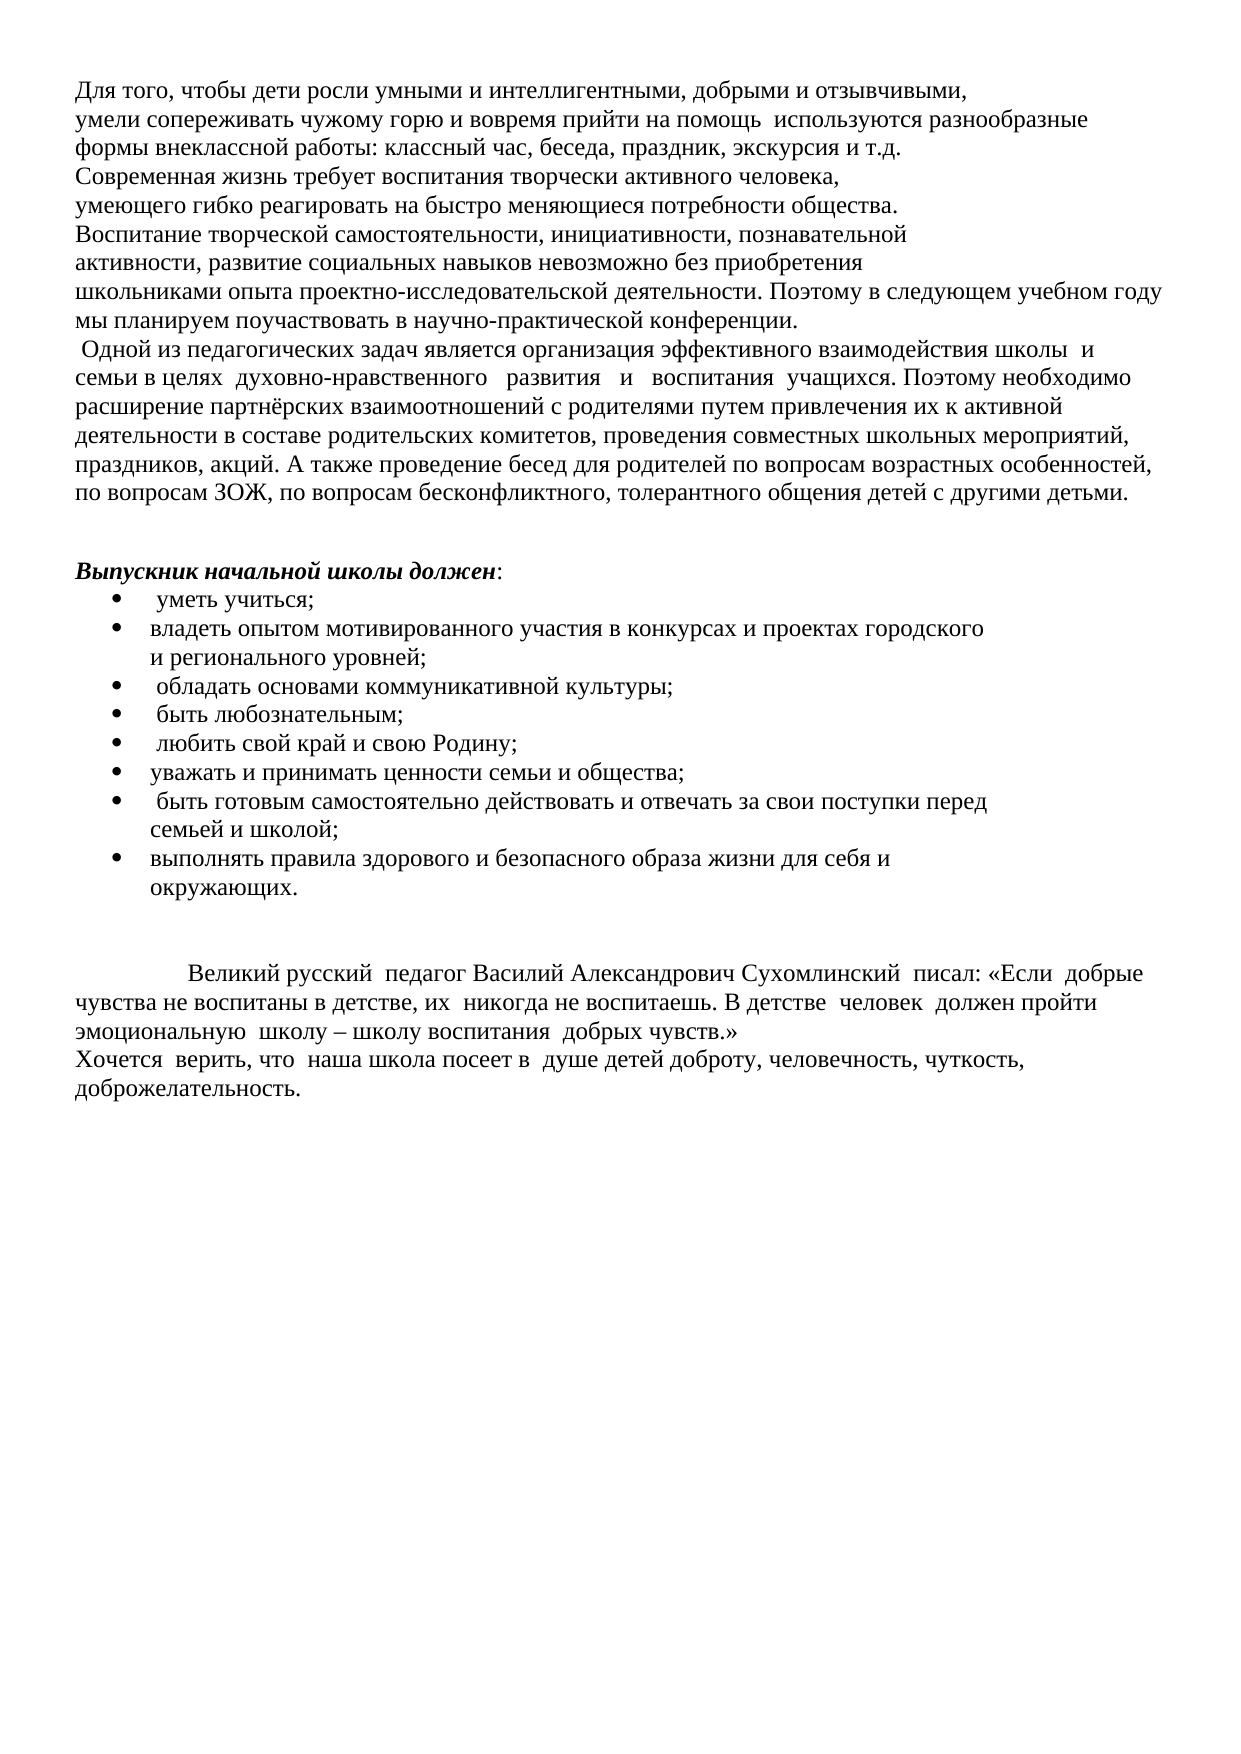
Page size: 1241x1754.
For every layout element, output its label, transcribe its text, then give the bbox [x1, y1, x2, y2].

list владеть опытом мотивированного участия в конкурсах и проектах городского [112, 613, 1165, 642]
text Воспитание творческой самостоятельности, инициативности, познавательной [75, 219, 1165, 247]
list уметь учиться; [112, 584, 1165, 613]
list уважать и принимать ценности семьи и общества; [112, 757, 1165, 786]
text Выпускник начальной школы должен: [75, 556, 1165, 584]
text активности, развитие социальных навыков невозможно без приобретения [75, 247, 1165, 276]
text школьниками опыта проектно-исследовательской деятельности. Поэтому в следующем учебном году мы планируем поучаствовать в научно-практической конференции. [75, 276, 1165, 334]
list выполнять правила здорового и безопасного образа жизни для себя и [112, 843, 1165, 872]
text Современная жизнь требует воспитания творчески активного человека, [75, 161, 1165, 190]
list быть любознательным; [112, 699, 1165, 728]
list и регионального уровней; [150, 642, 1165, 671]
text окружающих. [150, 872, 1165, 901]
list семьей и школой; [150, 814, 1165, 843]
text умеющего гибко реагировать на быстро меняющиеся потребности общества. [75, 190, 1165, 219]
text умели сопереживать чужому горю и вовремя прийти на помощь используются разнообразные формы внеклассной работы: классный час, беседа, праздник, экскурсия и т.д. [75, 104, 1165, 161]
list обладать основами коммуникативной культуры; [112, 671, 1165, 699]
text Хочется верить, что наша школа посеет в душе детей доброту, человечность, чуткость, доброжелательность. [75, 1044, 1165, 1102]
list быть готовым самостоятельно действовать и отвечать за свои поступки перед [112, 786, 1165, 814]
list любить свой край и свою Родину; [112, 728, 1165, 757]
text Великий русский педагог Василий Александрович Сухомлинский писал: «Если добрые чувства не воспитаны в детстве, их никогда не воспитаешь. В детстве человек должен пройти эмоциональную школу – школу воспитания добрых чувств.» [75, 958, 1165, 1044]
text Одной из педагогических задач является организация эффективного взаимодействия школы и семьи в целях духовно-нравственного развития и воспитания учащихся. Поэтому необходимо расширение партнёрских взаимоотношений с родителями путем привлечения их к активной деятельности в составе родительских комитетов, проведения совместных школьных мероприятий, праздников, акций. А также проведение бесед для родителей по вопросам возрастных особенностей, по вопросам ЗОЖ, по вопросам бесконфликтного, толерантного общения детей с другими детьми. [75, 334, 1165, 506]
text Для того, чтобы дети росли умными и интеллигентными, добрыми и отзывчивыми, [75, 75, 1165, 104]
